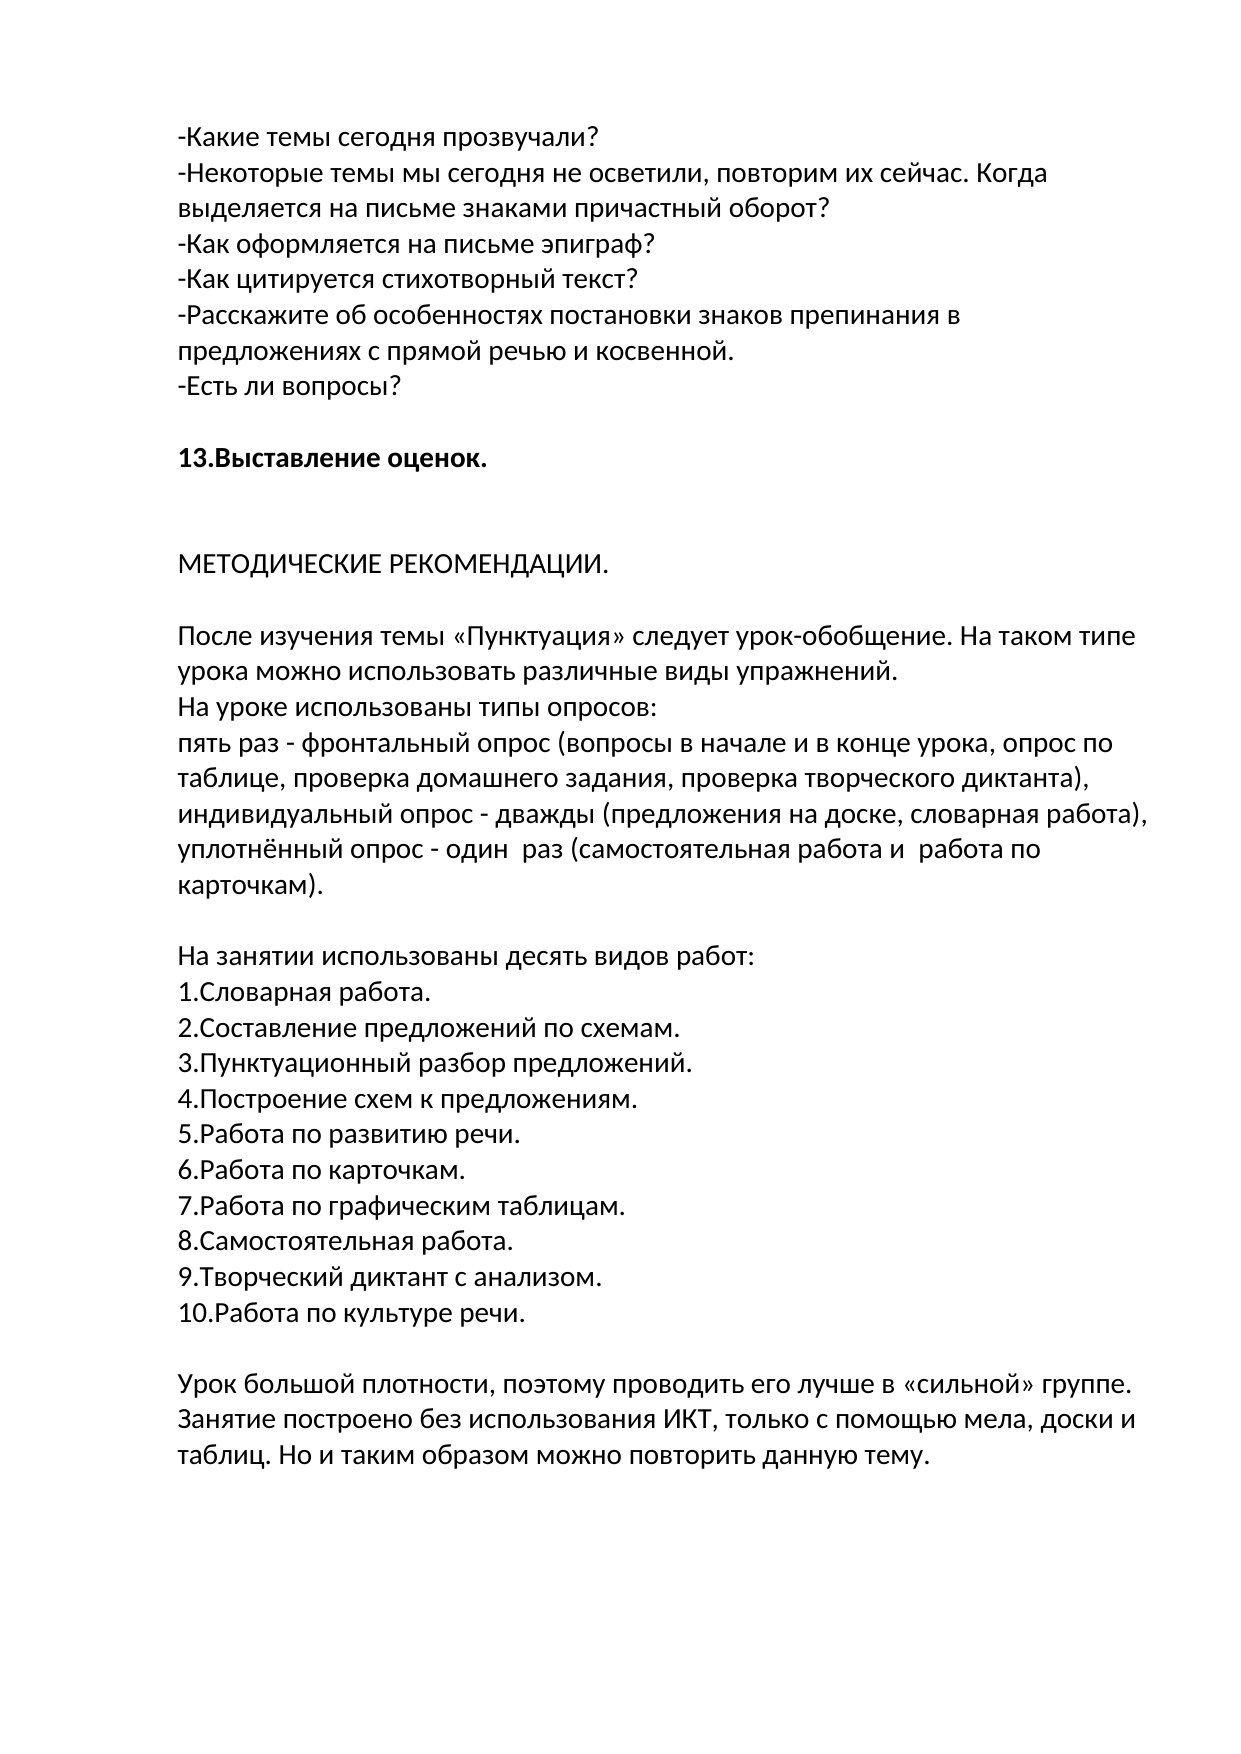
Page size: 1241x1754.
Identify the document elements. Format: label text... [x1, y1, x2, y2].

text 1.Словарная работа. [177, 973, 1152, 1009]
text На уроке использованы типы опросов: [177, 688, 1152, 724]
text Занятие построено без использования ИКТ, только с помощью мела, доски и таблиц. Но и таким образом можно повторить данную тему. [177, 1401, 1152, 1472]
text 6.Работа по карточкам. [177, 1151, 1152, 1187]
text -Расскажите об особенностях постановки знаков препинания в предложениях с прямой речью и косвенной. [177, 296, 1152, 367]
text -Как цитируется стихотворный текст? [177, 261, 1152, 296]
text 5.Работа по развитию речи. [177, 1116, 1152, 1151]
text пять раз - фронтальный опрос (вопросы в начале и в конце урока, опрос по таблице, проверка домашнего задания, проверка творческого диктанта), [177, 724, 1152, 795]
text 13.Выставление оценок. [177, 439, 1152, 474]
text 10.Работа по культуре речи. [177, 1294, 1152, 1329]
text 9.Творческий диктант с анализом. [177, 1258, 1152, 1294]
text На занятии использованы десять видов работ: [177, 937, 1152, 973]
text После изучения темы «Пунктуация» следует урок-обобщение. На таком типе урока можно использовать различные виды упражнений. [177, 617, 1152, 688]
text индивидуальный опрос - дважды (предложения на доске, словарная работа), [177, 795, 1152, 831]
text Урок большой плотности, поэтому проводить его лучше в «сильной» группе. [177, 1365, 1152, 1401]
text уплотнённый опрос - один раз (самостоятельная работа и работа по карточкам). [177, 831, 1152, 902]
text -Какие темы сегодня прозвучали? [177, 118, 1152, 154]
text 4.Построение схем к предложениям. [177, 1080, 1152, 1116]
text -Некоторые темы мы сегодня не осветили, повторим их сейчас. Когда выделяется на письме знаками причастный оборот? [177, 154, 1152, 225]
text МЕТОДИЧЕСКИЕ РЕКОМЕНДАЦИИ. [177, 546, 1152, 581]
text 3.Пунктуационный разбор предложений. [177, 1044, 1152, 1080]
text 7.Работа по графическим таблицам. [177, 1187, 1152, 1222]
text 2.Составление предложений по схемам. [177, 1009, 1152, 1044]
text -Как оформляется на письме эпиграф? [177, 225, 1152, 261]
text 8.Самостоятельная работа. [177, 1222, 1152, 1258]
text -Есть ли вопросы? [177, 367, 1152, 403]
